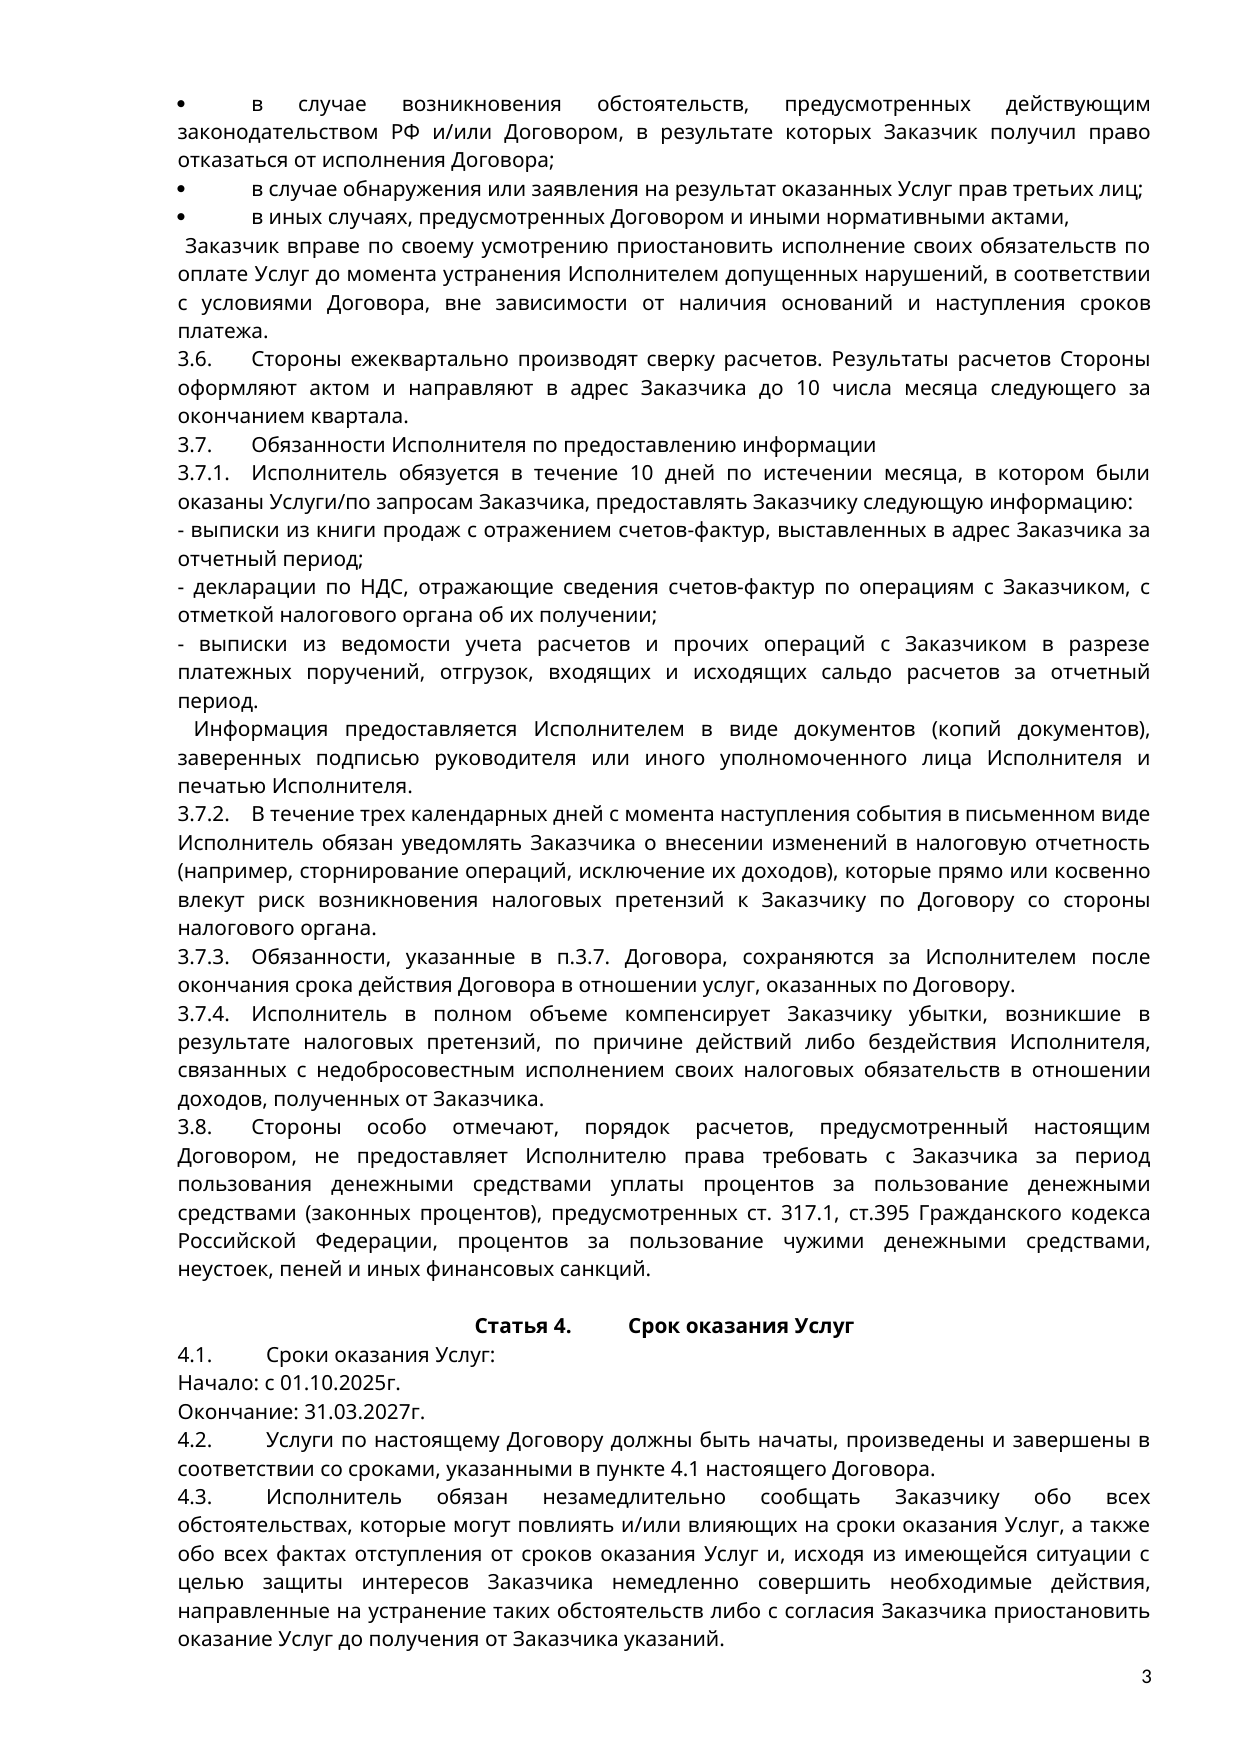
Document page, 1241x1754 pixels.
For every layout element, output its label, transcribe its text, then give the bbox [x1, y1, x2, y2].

list Исполнитель в полном объеме компенсирует Заказчику убытки, возникшие в результате налоговых претензий, по причине действий либо бездействия Исполнителя, связанных с недобросовестным исполнением своих налоговых обязательств в отношении доходов, полученных от Заказчика. [177, 999, 1152, 1112]
subtitle Срок оказания Услуг [177, 1311, 1152, 1340]
list Стороны особо отмечают, порядок расчетов, предусмотренный настоящим Договором, не предоставляет Исполнителю права требовать с Заказчика за период пользования денежными средствами уплаты процентов за пользование денежными средствами (законных процентов), предусмотренных ст. 317.1, ст.395 Гражданского кодекса Российской Федерации, процентов за пользование чужими денежными средствами, неустоек, пеней и иных финансовых санкций. [177, 1112, 1152, 1283]
list Обязанности, указанные в п.3.7. Договора, сохраняются за Исполнителем после окончания срока действия Договора в отношении услуг, оказанных по Договору. [177, 942, 1152, 999]
list Исполнитель обязуется в течение 10 дней по истечении месяца, в котором были оказаны Услуги/по запросам Заказчика, предоставлять Заказчику следующую информацию: [177, 458, 1152, 515]
list Услуги по настоящему Договору должны быть начаты, произведены и завершены в соответствии со сроками, указанными в пункте 4.1 настоящего Договора. [177, 1425, 1152, 1482]
list - декларации по НДС, отражающие сведения счетов-фактур по операциям с Заказчиком, с отметкой налогового органа об их получении; [177, 572, 1152, 629]
list Сроки оказания Услуг: [177, 1340, 1152, 1368]
list Стороны ежеквартально производят сверку расчетов. Результаты расчетов Стороны оформляют актом и направляют в адрес Заказчика до 10 числа месяца следующего за окончанием квартала. [177, 344, 1152, 430]
list Информация предоставляется Исполнителем в виде документов (копий документов), заверенных подписью руководителя или иного уполномоченного лица Исполнителя и печатью Исполнителя. [177, 714, 1152, 799]
list в иных случаях, предусмотренных Договором и иными нормативными актами, [177, 202, 1152, 231]
list Заказчик вправе по своему усмотрению приостановить исполнение своих обязательств по оплате Услуг до момента устранения Исполнителем допущенных нарушений, в соответствии с условиями Договора, вне зависимости от наличия оснований и наступления сроков платежа. [177, 231, 1152, 344]
list в случае обнаружения или заявления на результат оказанных Услуг прав третьих лиц; [177, 174, 1152, 202]
list В течение трех календарных дней с момента наступления события в письменном виде Исполнитель обязан уведомлять Заказчика о внесении изменений в налоговую отчетность (например, сторнирование операций, исключение их доходов), которые прямо или косвенно влекут риск возникновения налоговых претензий к Заказчику по Договору со стороны налогового органа. [177, 799, 1152, 942]
list в случае возникновения обстоятельств, предусмотренных действующим законодательством РФ и/или Договором, в результате которых Заказчик получил право отказаться от исполнения Договора; [177, 89, 1152, 174]
list - выписки из книги продаж с отражением счетов-фактур, выставленных в адрес Заказчика за отчетный период; [177, 515, 1152, 572]
list Обязанности Исполнителя по предоставлению информации [177, 430, 1152, 458]
text Окончание: 31.03.2027г. [177, 1397, 1152, 1425]
list - выписки из ведомости учета расчетов и прочих операций с Заказчиком в разрезе платежных поручений, отгрузок, входящих и исходящих сальдо расчетов за отчетный период. [177, 629, 1152, 714]
text Начало: с 01.10.2025г. [177, 1368, 1152, 1397]
list Исполнитель обязан незамедлительно сообщать Заказчику обо всех обстоятельствах, которые могут повлиять и/или влияющих на сроки оказания Услуг, а также обо всех фактах отступления от сроков оказания Услуг и, исходя из имеющейся ситуации с целью защиты интересов Заказчика немедленно совершить необходимые действия, направленные на устранение таких обстоятельств либо с согласия Заказчика приостановить оказание Услуг до получения от Заказчика указаний. [177, 1482, 1152, 1653]
